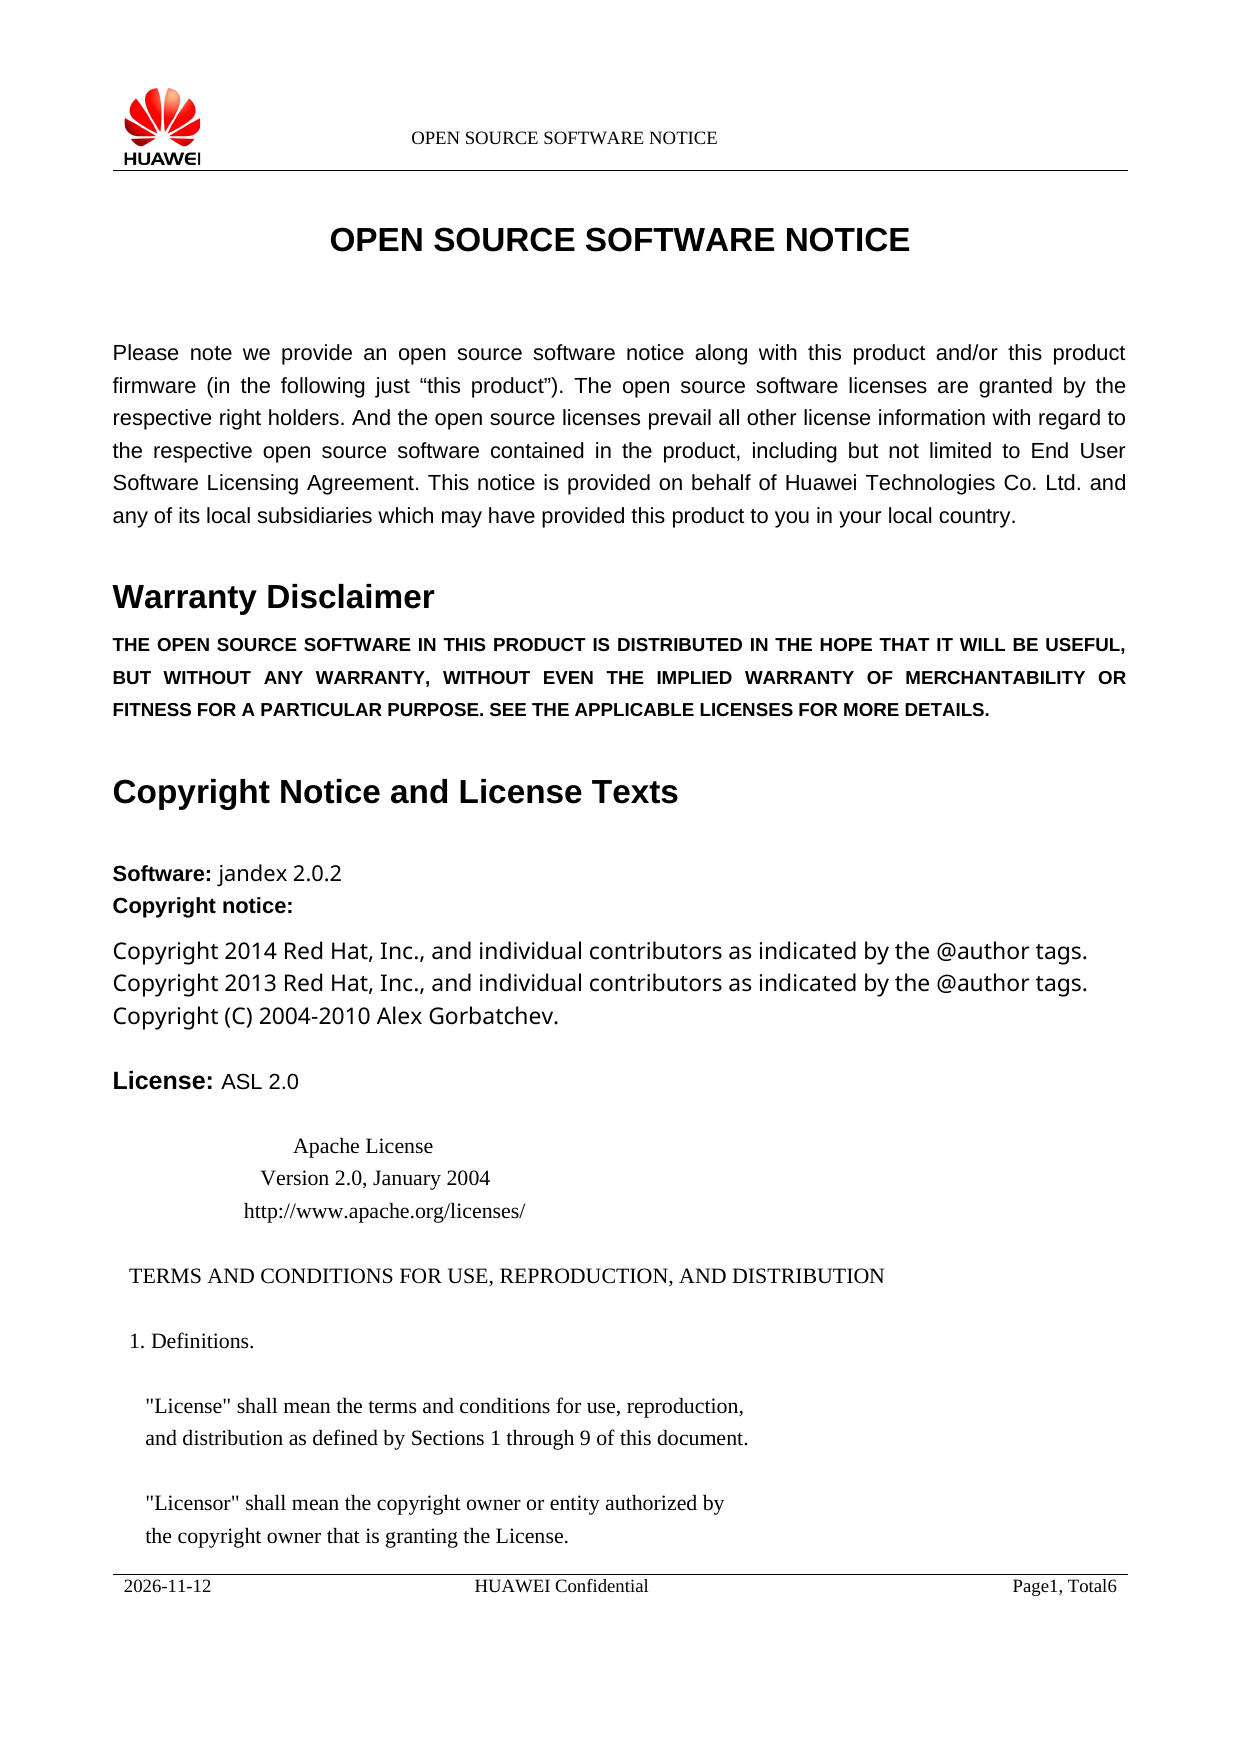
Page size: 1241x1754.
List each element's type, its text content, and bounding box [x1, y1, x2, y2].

picture [124, 88, 201, 165]
text Copyright notice: [112, 889, 1128, 921]
text The open source software in this product is distributed in the hope that it will be useful, but WITHOUT ANY WARRANTY, without even the implied warranty of MERCHANTABILITY or FITNESS FOR A PARTICULAR PURPOSE. See the applicable licenses for more details. [112, 629, 1128, 726]
text Copyright 2014 Red Hat, Inc., and individual contributors as indicated by the @author tags. Copyright 2013 Red Hat, Inc., and individual contributors as indicated by the @author tags. Copyright (C) 2004-2010 Alex Gorbatchev. [112, 934, 1128, 1064]
text Copyright Notice and License Texts [112, 759, 1128, 824]
text Warranty Disclaimer [112, 564, 1128, 629]
text License: ASL 2.0 [112, 1064, 1128, 1096]
text Please note we provide an open source software notice along with this product and/or this product firmware (in the following just “this product”). The open source software licenses are granted by the respective right holders. And the open source licenses prevail all other license information with regard to the respective open source software contained in the product, including but not limited to End User Software Licensing Agreement. This notice is provided on behalf of Huawei Technologies Co. Ltd. and any of its local subsidiaries which may have provided this product to you in your local country. [112, 336, 1128, 531]
text OPEN SOURCE SOFTWARE NOTICE [112, 206, 1128, 271]
title Software: jandex 2.0.2 [112, 856, 1128, 889]
